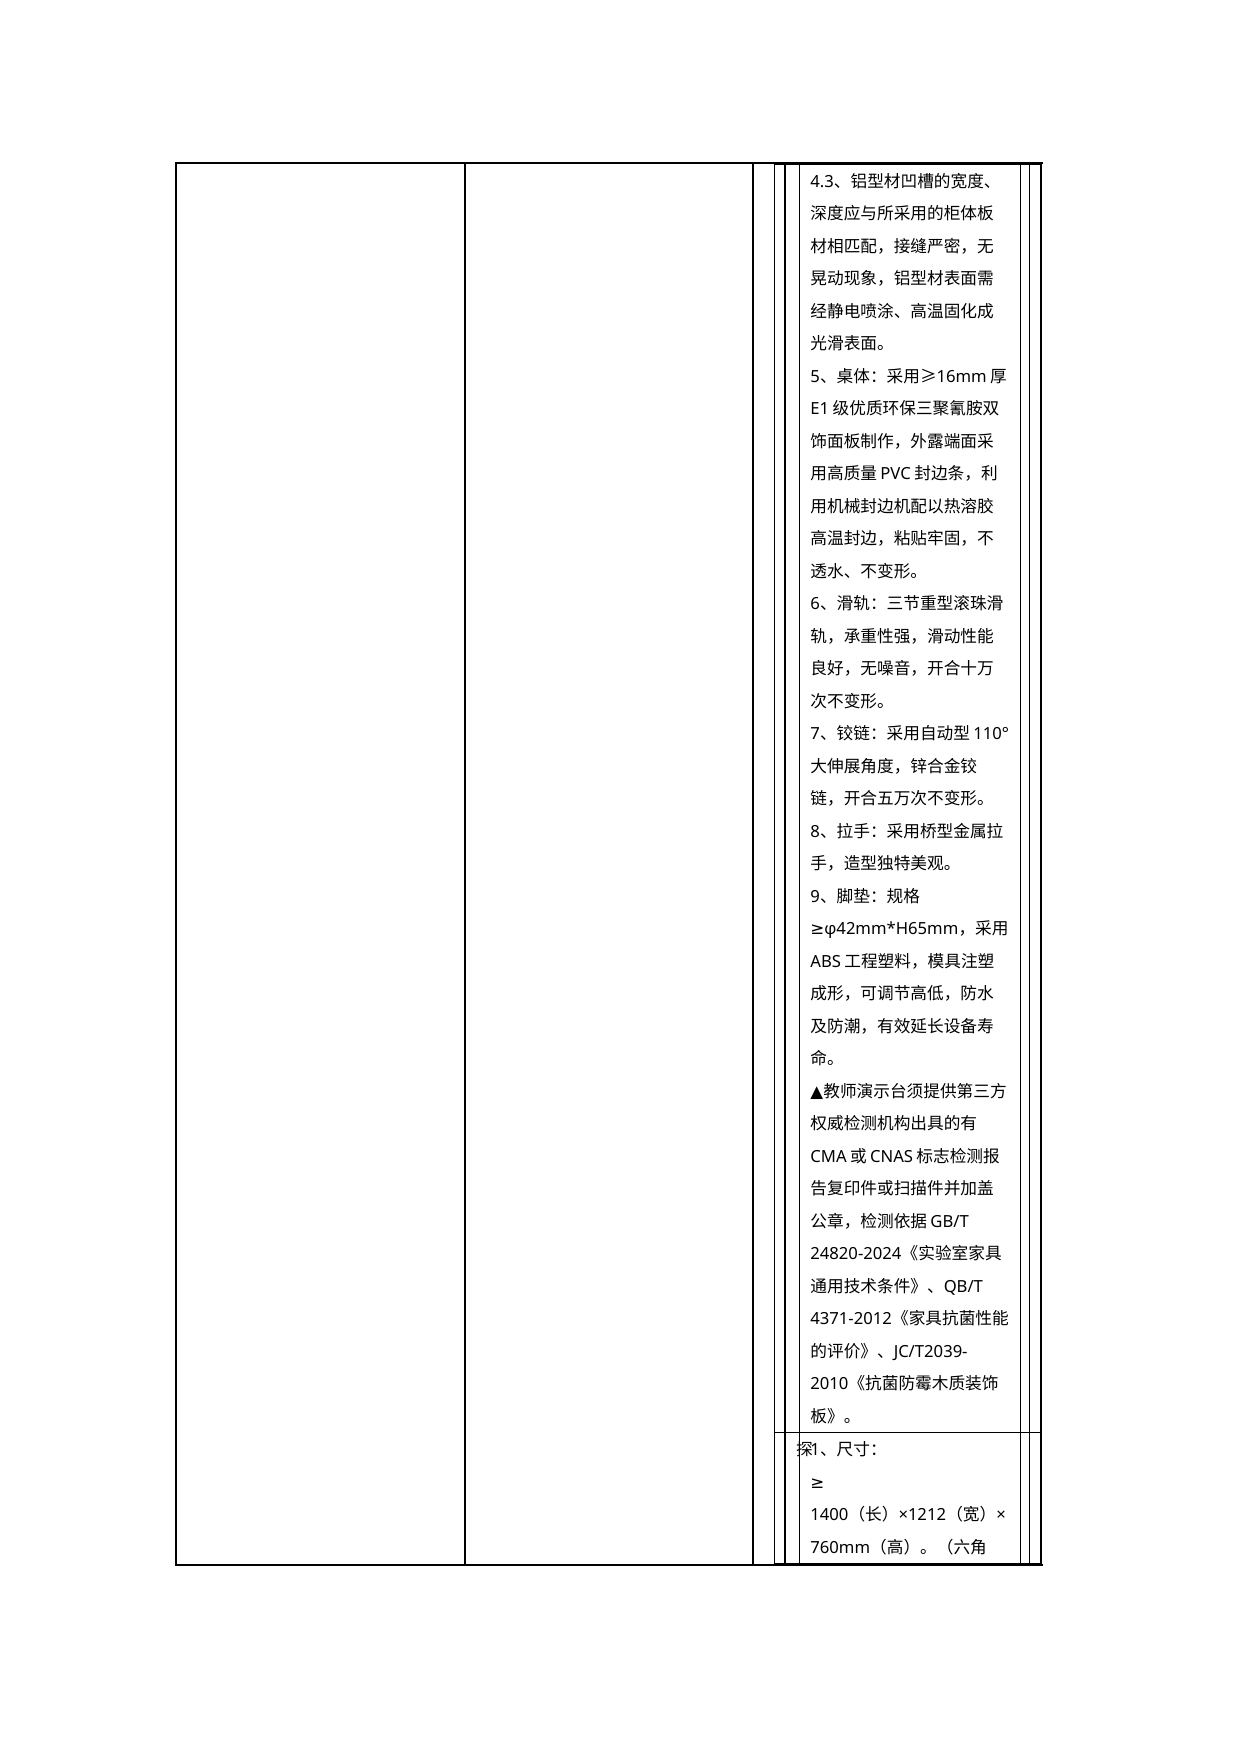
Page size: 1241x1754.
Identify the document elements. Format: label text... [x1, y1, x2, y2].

table_cell [754, 164, 774, 1564]
table_cell [1021, 1433, 1029, 1563]
table_cell [786, 1433, 799, 1563]
table_cell [800, 165, 1020, 1432]
table_cell [466, 164, 752, 1564]
table_cell [775, 1433, 784, 1563]
table_cell [1030, 1433, 1040, 1563]
table_cell [786, 165, 799, 1432]
table_cell [800, 1433, 1020, 1563]
table_cell [1030, 165, 1040, 1432]
table_cell 1 [177, 164, 464, 1564]
table_cell [775, 165, 784, 1432]
table_cell [1021, 165, 1029, 1432]
